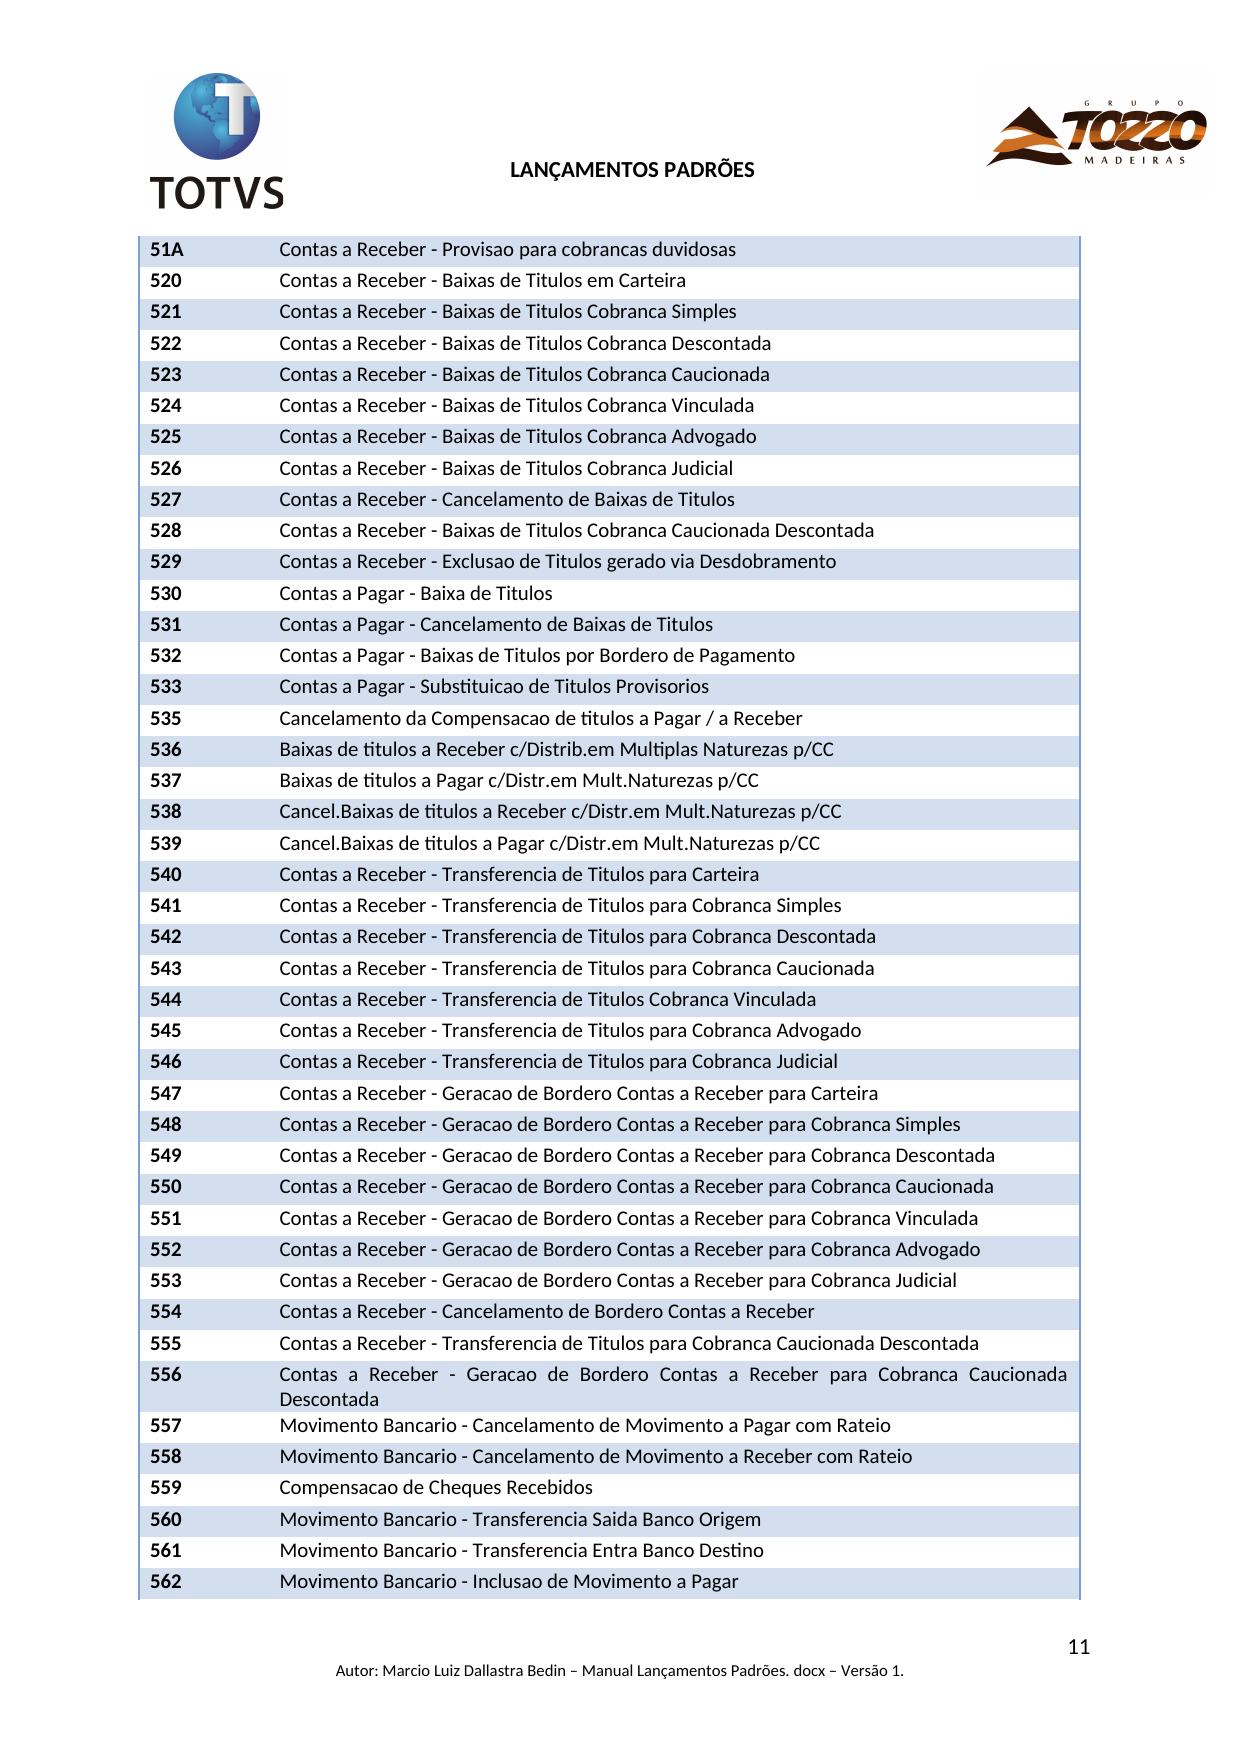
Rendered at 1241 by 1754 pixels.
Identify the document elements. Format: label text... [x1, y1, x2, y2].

table_cell 528 [140, 518, 268, 549]
table_cell Contas a Receber - Transferencia de Titulos para Cobranca Simples [268, 893, 1079, 924]
table_cell Contas a Pagar - Cancelamento de Baixas de Titulos [268, 611, 1079, 642]
table_cell 538 [140, 799, 268, 830]
table_cell 520 [140, 268, 268, 299]
table_cell 532 [140, 643, 268, 674]
picture [150, 73, 284, 209]
table_cell Cancel.Baixas de titulos a Receber c/Distr.em Mult.Naturezas p/CC [268, 799, 1079, 830]
table_cell 527 [140, 486, 268, 517]
table_cell Contas a Receber - Baixas de Titulos em Carteira [268, 268, 1079, 299]
table_cell Contas a Receber - Transferencia de Titulos para Cobranca Caucionada Descontada [268, 1330, 1079, 1361]
table_cell Contas a Receber - Transferencia de Titulos para Cobranca Caucionada [268, 955, 1079, 986]
table_cell 51A [140, 236, 268, 267]
table_cell 560 [140, 1506, 268, 1537]
table_cell 526 [140, 455, 268, 486]
table_cell Movimento Bancario - Inclusao de Movimento a Pagar [268, 1568, 1079, 1599]
table_cell 548 [140, 1111, 268, 1142]
table_cell 533 [140, 674, 268, 705]
table_cell Contas a Receber - Baixas de Titulos Cobranca Advogado [268, 424, 1079, 455]
table_cell 554 [140, 1299, 268, 1330]
table_cell 531 [140, 611, 268, 642]
table_cell Baixas de titulos a Receber c/Distrib.em Multiplas Naturezas p/CC [268, 736, 1079, 767]
table_cell Cancel.Baixas de titulos a Pagar c/Distr.em Mult.Naturezas p/CC [268, 830, 1079, 861]
table_cell Contas a Receber - Geracao de Bordero Contas a Receber para Cobranca Caucionada Descontada [268, 1361, 1079, 1412]
table_cell Movimento Bancario - Transferencia Entra Banco Destino [268, 1537, 1079, 1568]
table_cell Contas a Pagar - Substituicao de Titulos Provisorios [268, 674, 1079, 705]
table_cell Cancelamento da Compensacao de titulos a Pagar / a Receber [268, 705, 1079, 736]
table_cell 552 [140, 1236, 268, 1267]
table_cell 536 [140, 736, 268, 767]
table_cell Contas a Receber - Exclusao de Titulos gerado via Desdobramento [268, 549, 1079, 580]
table_cell 550 [140, 1174, 268, 1205]
table_cell Contas a Receber - Baixas de Titulos Cobranca Descontada [268, 330, 1079, 361]
table_cell 535 [140, 705, 268, 736]
table_cell Contas a Receber - Transferencia de Titulos Cobranca Vinculada [268, 986, 1079, 1017]
table_cell Contas a Receber - Geracao de Bordero Contas a Receber para Cobranca Simples [268, 1111, 1079, 1142]
table_cell 551 [140, 1205, 268, 1236]
table_cell Contas a Receber - Baixas de Titulos Cobranca Vinculada [268, 393, 1079, 424]
table_cell Contas a Receber - Geracao de Bordero Contas a Receber para Cobranca Descontada [268, 1143, 1079, 1174]
table_cell 540 [140, 861, 268, 892]
table_cell Contas a Receber - Baixas de Titulos Cobranca Judicial [268, 455, 1079, 486]
table_cell Movimento Bancario - Transferencia Saida Banco Origem [268, 1506, 1079, 1537]
table_cell 546 [140, 1049, 268, 1080]
table_cell 521 [140, 299, 268, 330]
table_cell Contas a Receber - Provisao para cobrancas duvidosas [268, 236, 1079, 267]
table_cell 537 [140, 768, 268, 799]
table_cell Contas a Receber - Geracao de Bordero Contas a Receber para Cobranca Vinculada [268, 1205, 1079, 1236]
table_cell Contas a Receber - Transferencia de Titulos para Carteira [268, 861, 1079, 892]
table_cell 542 [140, 924, 268, 955]
table_cell 555 [140, 1330, 268, 1361]
table_cell 525 [140, 424, 268, 455]
table_cell 523 [140, 361, 268, 392]
table_cell Contas a Receber - Cancelamento de Baixas de Titulos [268, 486, 1079, 517]
table_cell 561 [140, 1537, 268, 1568]
table_cell Contas a Receber - Geracao de Bordero Contas a Receber para Carteira [268, 1080, 1079, 1111]
table_cell Contas a Receber - Transferencia de Titulos para Cobranca Advogado [268, 1018, 1079, 1049]
table_cell 544 [140, 986, 268, 1017]
table_cell 549 [140, 1143, 268, 1174]
table_cell Contas a Receber - Transferencia de Titulos para Cobranca Descontada [268, 924, 1079, 955]
table_cell Movimento Bancario - Cancelamento de Movimento a Receber com Rateio [268, 1443, 1079, 1474]
table_cell Contas a Receber - Geracao de Bordero Contas a Receber para Cobranca Advogado [268, 1236, 1079, 1267]
table_cell Contas a Receber - Baixas de Titulos Cobranca Simples [268, 299, 1079, 330]
table_cell Baixas de titulos a Pagar c/Distr.em Mult.Naturezas p/CC [268, 768, 1079, 799]
table_cell Contas a Receber - Geracao de Bordero Contas a Receber para Cobranca Caucionada [268, 1174, 1079, 1205]
table_cell 543 [140, 955, 268, 986]
table_cell 522 [140, 330, 268, 361]
table_cell 524 [140, 393, 268, 424]
table_cell Contas a Receber - Baixas de Titulos Cobranca Caucionada [268, 361, 1079, 392]
table_cell Contas a Receber - Geracao de Bordero Contas a Receber para Cobranca Judicial [268, 1268, 1079, 1299]
picture [980, 69, 1212, 198]
table_cell 539 [140, 830, 268, 861]
table_cell 556 [140, 1361, 268, 1412]
table_cell 559 [140, 1475, 268, 1506]
table_cell 558 [140, 1443, 268, 1474]
table_cell 562 [140, 1568, 268, 1599]
table_cell 529 [140, 549, 268, 580]
table_cell 530 [140, 580, 268, 611]
table_cell 547 [140, 1080, 268, 1111]
table_cell Contas a Pagar - Baixas de Titulos por Bordero de Pagamento [268, 643, 1079, 674]
table_cell Contas a Receber - Baixas de Titulos Cobranca Caucionada Descontada [268, 518, 1079, 549]
table_cell 541 [140, 893, 268, 924]
table_cell Contas a Receber - Transferencia de Titulos para Cobranca Judicial [268, 1049, 1079, 1080]
table_cell 553 [140, 1268, 268, 1299]
table_cell Movimento Bancario - Cancelamento de Movimento a Pagar com Rateio [268, 1412, 1079, 1443]
table_cell 545 [140, 1018, 268, 1049]
table_cell Contas a Pagar - Baixa de Titulos [268, 580, 1079, 611]
table_cell 557 [140, 1412, 268, 1443]
table_cell Compensacao de Cheques Recebidos [268, 1475, 1079, 1506]
table_cell Contas a Receber - Cancelamento de Bordero Contas a Receber [268, 1299, 1079, 1330]
